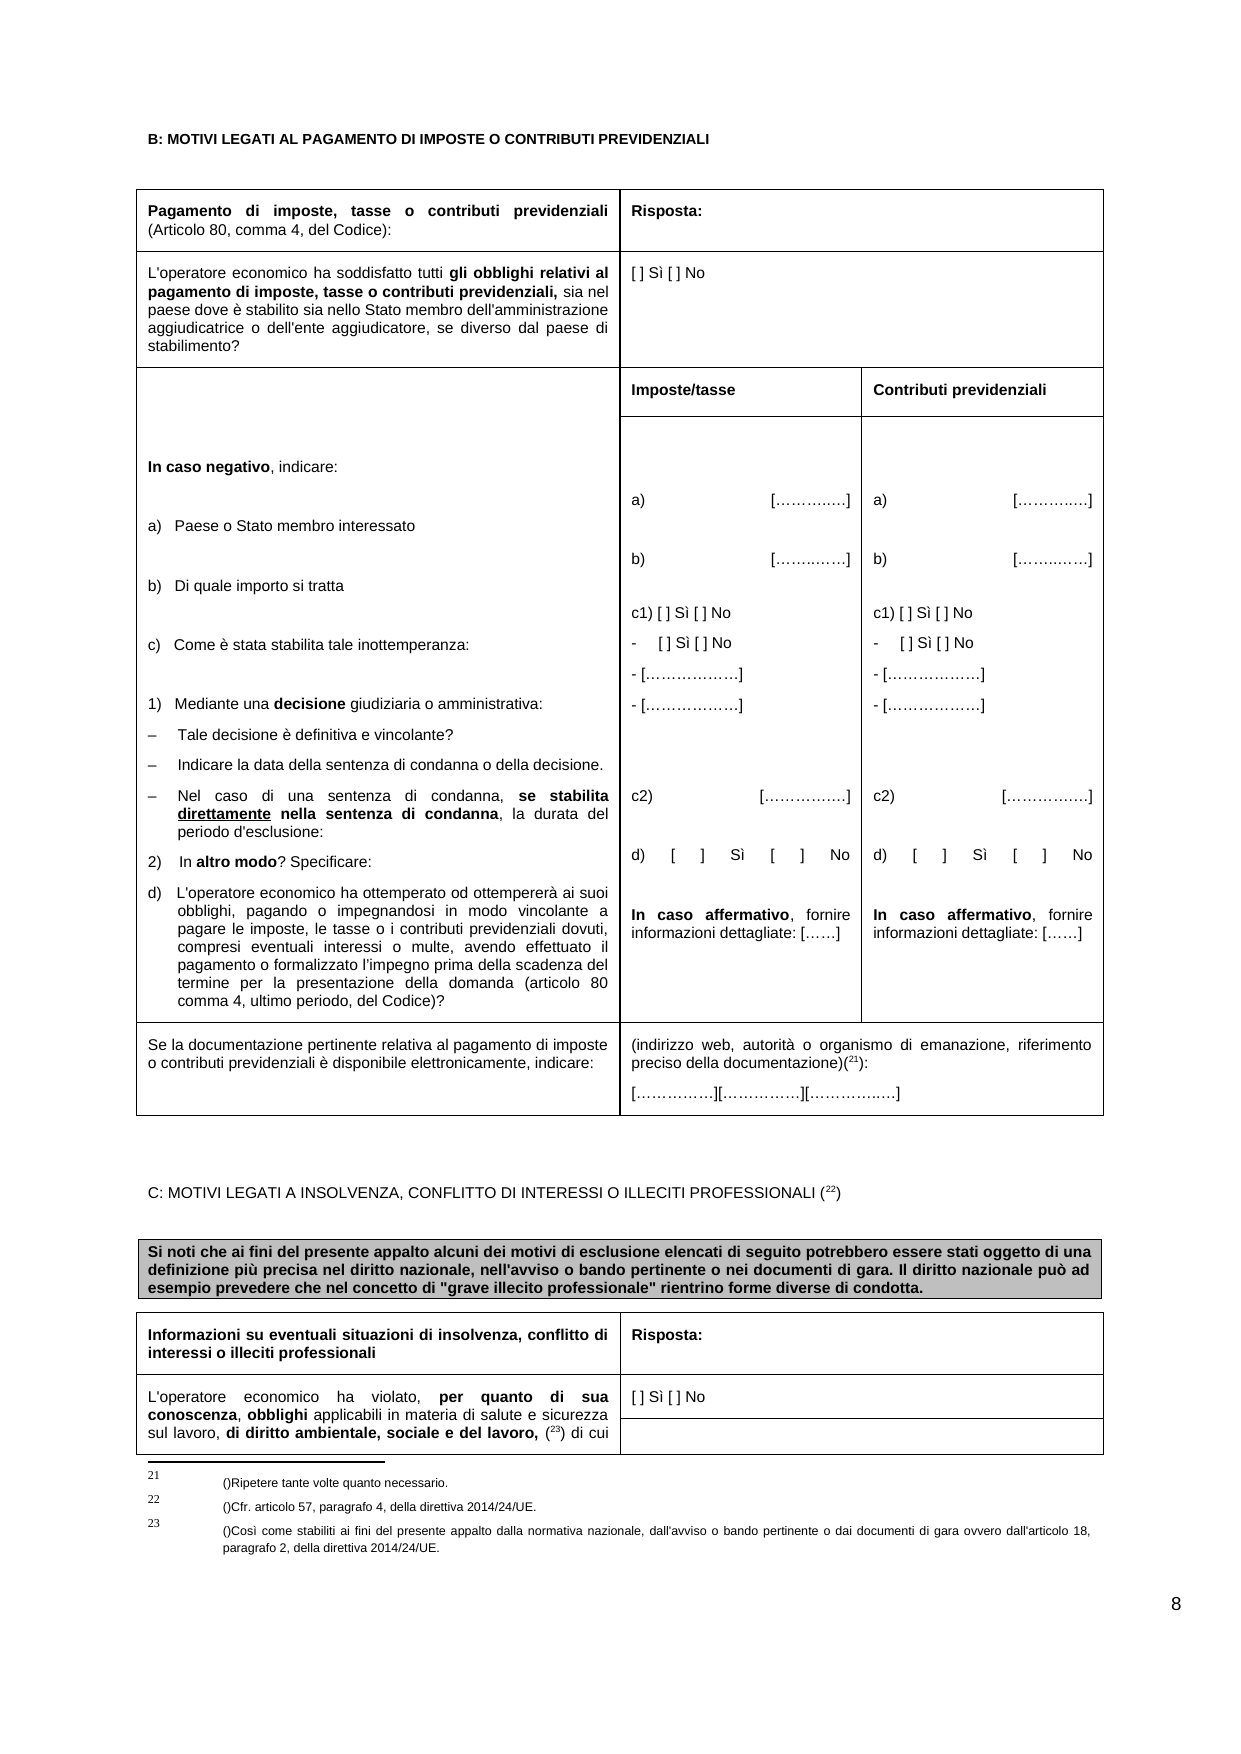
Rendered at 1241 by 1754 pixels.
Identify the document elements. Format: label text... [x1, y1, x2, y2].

table_header Risposta: [621, 190, 1103, 251]
table_header Pagamento di imposte, tasse o contributi previdenziali (Articolo 80, comma 4, del Codice): [137, 190, 619, 251]
title C: motivi legati a insolvenza, conflitto di interessi o illeciti professionali () [148, 1184, 1093, 1202]
table_cell Imposte/tasse [621, 368, 861, 416]
table_cell L'operatore economico ha soddisfatto tutti gli obblighi relativi al pagamento di imposte, tasse o contributi previdenziali, sia nel paese dove è stabilito sia nello Stato membro dell'amministrazione aggiudicatrice o dell'ente aggiudicatore, se diverso dal paese di stabilimento? [137, 252, 619, 367]
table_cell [621, 1419, 1103, 1454]
table_header Risposta: [621, 1313, 1103, 1374]
table_cell Contributi previdenziali [862, 368, 1103, 416]
table_header Informazioni su eventuali situazioni di insolvenza, conflitto di interessi o illeciti professionali [137, 1313, 620, 1374]
table_cell a) [………..…] b) [……..……] c1) [ ] Sì [ ] No - [ ] Sì [ ] No - [………………] - [………………] c2) [………….…] d) [ ] Sì [ ] No In caso affermativo, fornire informazioni dettagliate: [……] [862, 417, 1103, 1022]
table_cell Se la documentazione pertinente relativa al pagamento di imposte o contributi previdenziali è disponibile elettronicamente, indicare: [137, 1023, 619, 1115]
table_cell a) [………..…] b) [……..……] c1) [ ] Sì [ ] No - [ ] Sì [ ] No - [………………] - [………………] c2) [………….…] d) [ ] Sì [ ] No In caso affermativo, fornire informazioni dettagliate: [……] [621, 417, 861, 1022]
table_cell [ ] Sì [ ] No [621, 1375, 1103, 1418]
text Si noti che ai fini del presente appalto alcuni dei motivi di esclusione elencati di seguito potrebbero essere stati oggetto di una definizione più precisa nel diritto nazionale, nell'avviso o bando pertinente o nei documenti di gara. Il diritto nazionale può ad esempio prevedere che nel concetto di "grave illecito professionale" rientrino forme diverse di condotta. [139, 1240, 1101, 1298]
table_cell In caso negativo, indicare: a) Paese o Stato membro interessato b) Di quale importo si tratta c) Come è stata stabilita tale inottemperanza: 1) Mediante una decisione giudiziaria o amministrativa: Tale decisione è definitiva e vincolante? Indicare la data della sentenza di condanna o della decisione. Nel caso di una sentenza di condanna, se stabilita direttamente nella sentenza di condanna, la durata del periodo d'esclusione: 2) In altro modo? Specificare: d) L'operatore economico ha ottemperato od ottempererà ai suoi obblighi, pagando o impegnandosi in modo vincolante a pagare le imposte, le tasse o i contributi previdenziali dovuti, compresi eventuali interessi o multe, avendo effettuato il pagamento o formalizzato l’impegno prima della scadenza del termine per la presentazione della domanda (articolo 80 comma 4, ultimo periodo, del Codice)? [137, 368, 619, 1022]
table_cell [ ] Sì [ ] No [621, 252, 1103, 367]
table_cell (indirizzo web, autorità o organismo di emanazione, riferimento preciso della documentazione)(): [……………][……………][…………..…] [621, 1023, 1103, 1115]
text B: MOTIVI LEGATI AL PAGAMENTO DI IMPOSTE O CONTRIBUTI PREVIDENZIALI [148, 131, 1093, 147]
